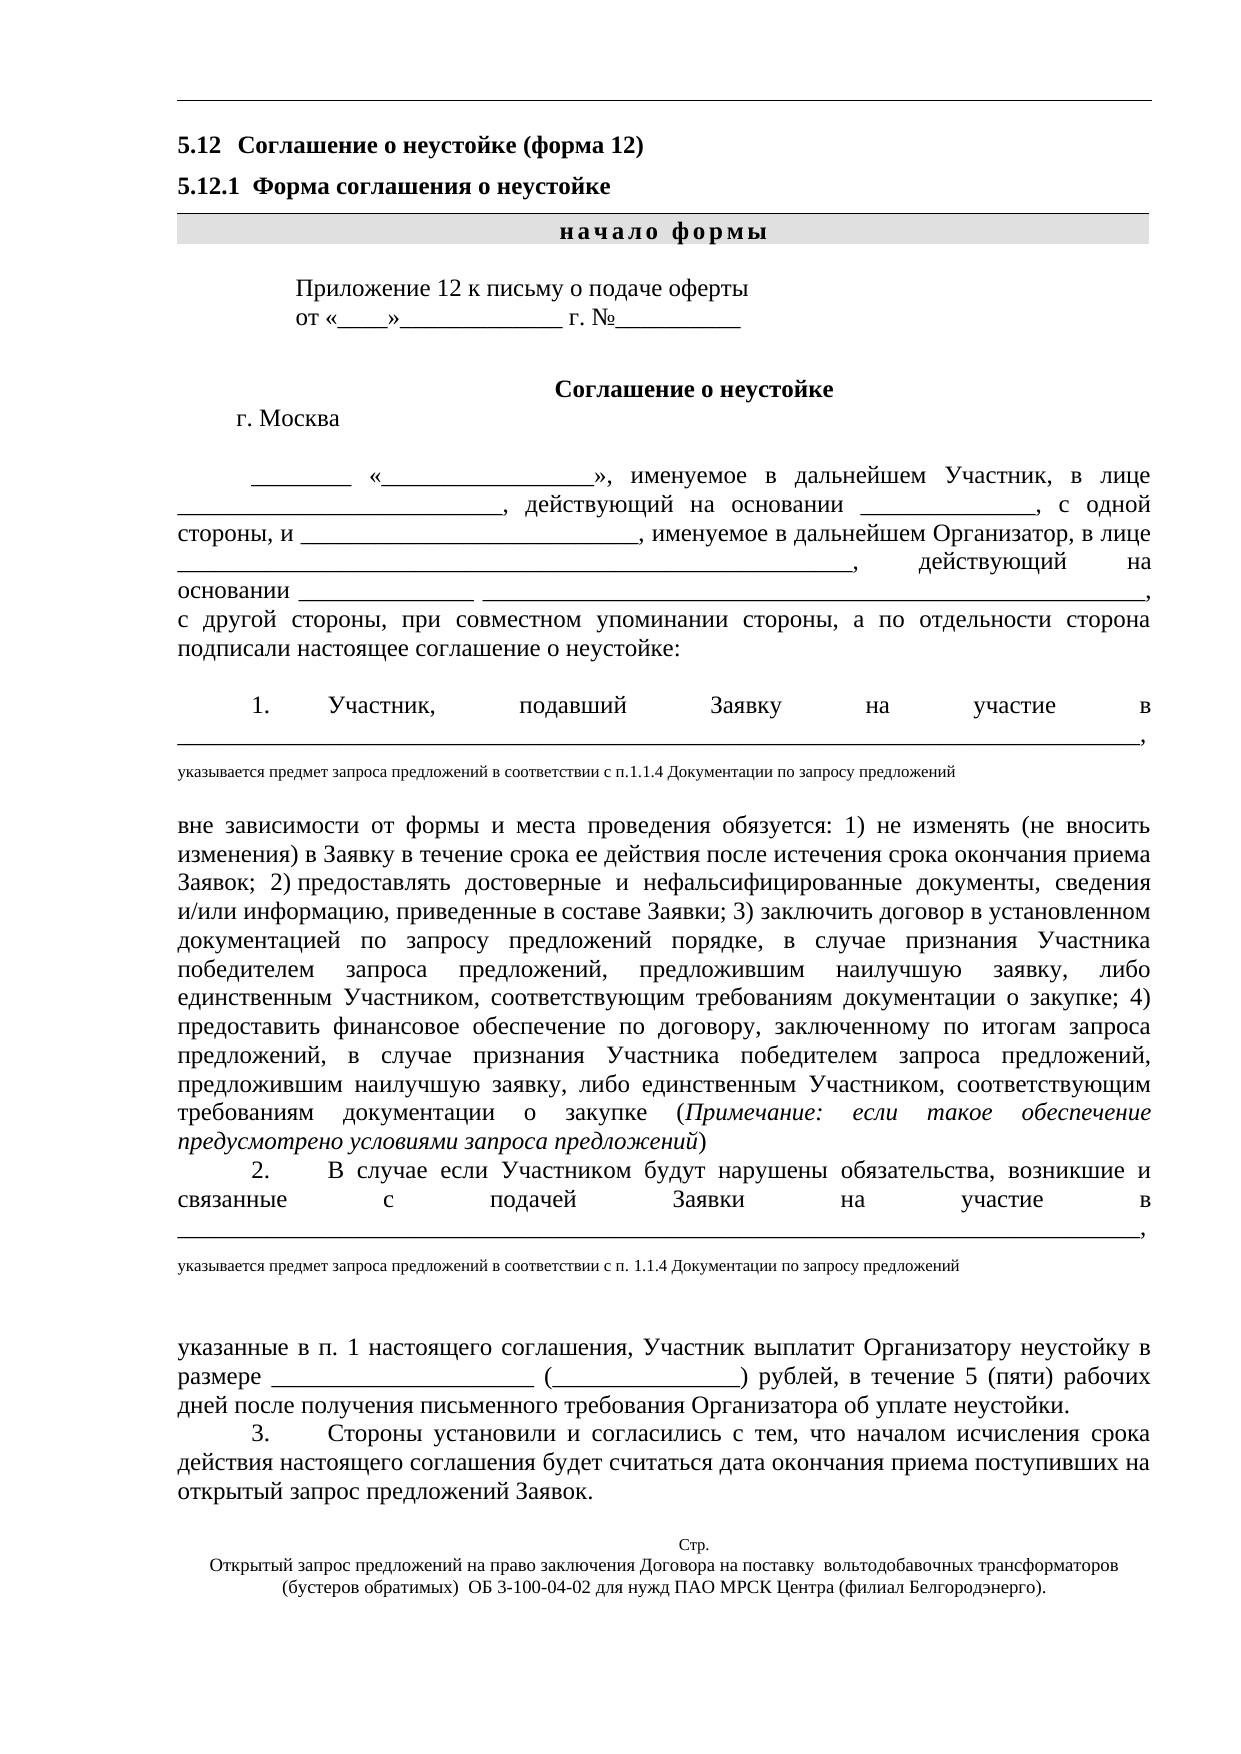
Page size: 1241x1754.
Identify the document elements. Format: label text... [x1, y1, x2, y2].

subtitle Форма соглашения о неустойке [177, 171, 1152, 200]
subtitle Соглашение о неустойке (форма 12) [177, 130, 1152, 159]
text ________ «_________________», именуемое в дальнейшем Участник, в лице __________________________, действующий на основании ______________, с одной стороны, и ___________________________, именуемое в дальнейшем Организатор, в лице ______________________________________________________, действующий на основании ______________ _____________________________________________________, с другой стороны, при совместном упоминании стороны, а по отдельности сторона подписали настоящее соглашение о неустойке: [177, 460, 1152, 661]
text вне зависимости от формы и места проведения обязуется: 1) не изменять (не вносить изменения) в Заявку в течение срока ее действия после истечения срока окончания приема Заявок; 2) предоставлять достоверные и нефальсифицированные документы, сведения и/или информацию, приведенные в составе Заявки; 3) заключить договор в установленном документацией по запросу предложений порядке, в случае признания Участника победителем запроса предложений, предложившим наилучшую заявку, либо единственным Участником, соответствующим требованиям документации о закупке; 4) предоставить финансовое обеспечение по договору, заключенному по итогам запроса предложений, в случае признания Участника победителем запроса предложений, предложившим наилучшую заявку, либо единственным Участником, соответствующим требованиям документации о закупке (Примечание: если такое обеспечение предусмотрено условиями запроса предложений) [177, 810, 1152, 1155]
text указанные в п. 1 настоящего соглашения, Участник выплатит Организатору неустойку в размере _____________________ (_______________) рублей, в течение 5 (пяти) рабочих дней после получения письменного требования Организатора об уплате неустойки. [177, 1332, 1152, 1418]
list Стороны установили и согласились с тем, что началом исчисления срока действия настоящего соглашения будет считаться дата окончания приема поступивших на открытый запрос предложений Заявок. [177, 1418, 1152, 1505]
text г. Москва [177, 403, 1152, 431]
list Участник, подавший Заявку на участие в _____________________________________________________________________________, [177, 690, 1152, 748]
text Приложение 12 к письму о подаче оферты от «____»_____________ г. №__________ [295, 273, 1152, 331]
text Соглашение о неустойке [177, 374, 1152, 403]
text начало формы [177, 214, 1149, 244]
list В случае если Участником будут нарушены обязательства, возникшие и связанные с подачей Заявки на участие в _____________________________________________________________________________, [177, 1155, 1152, 1241]
